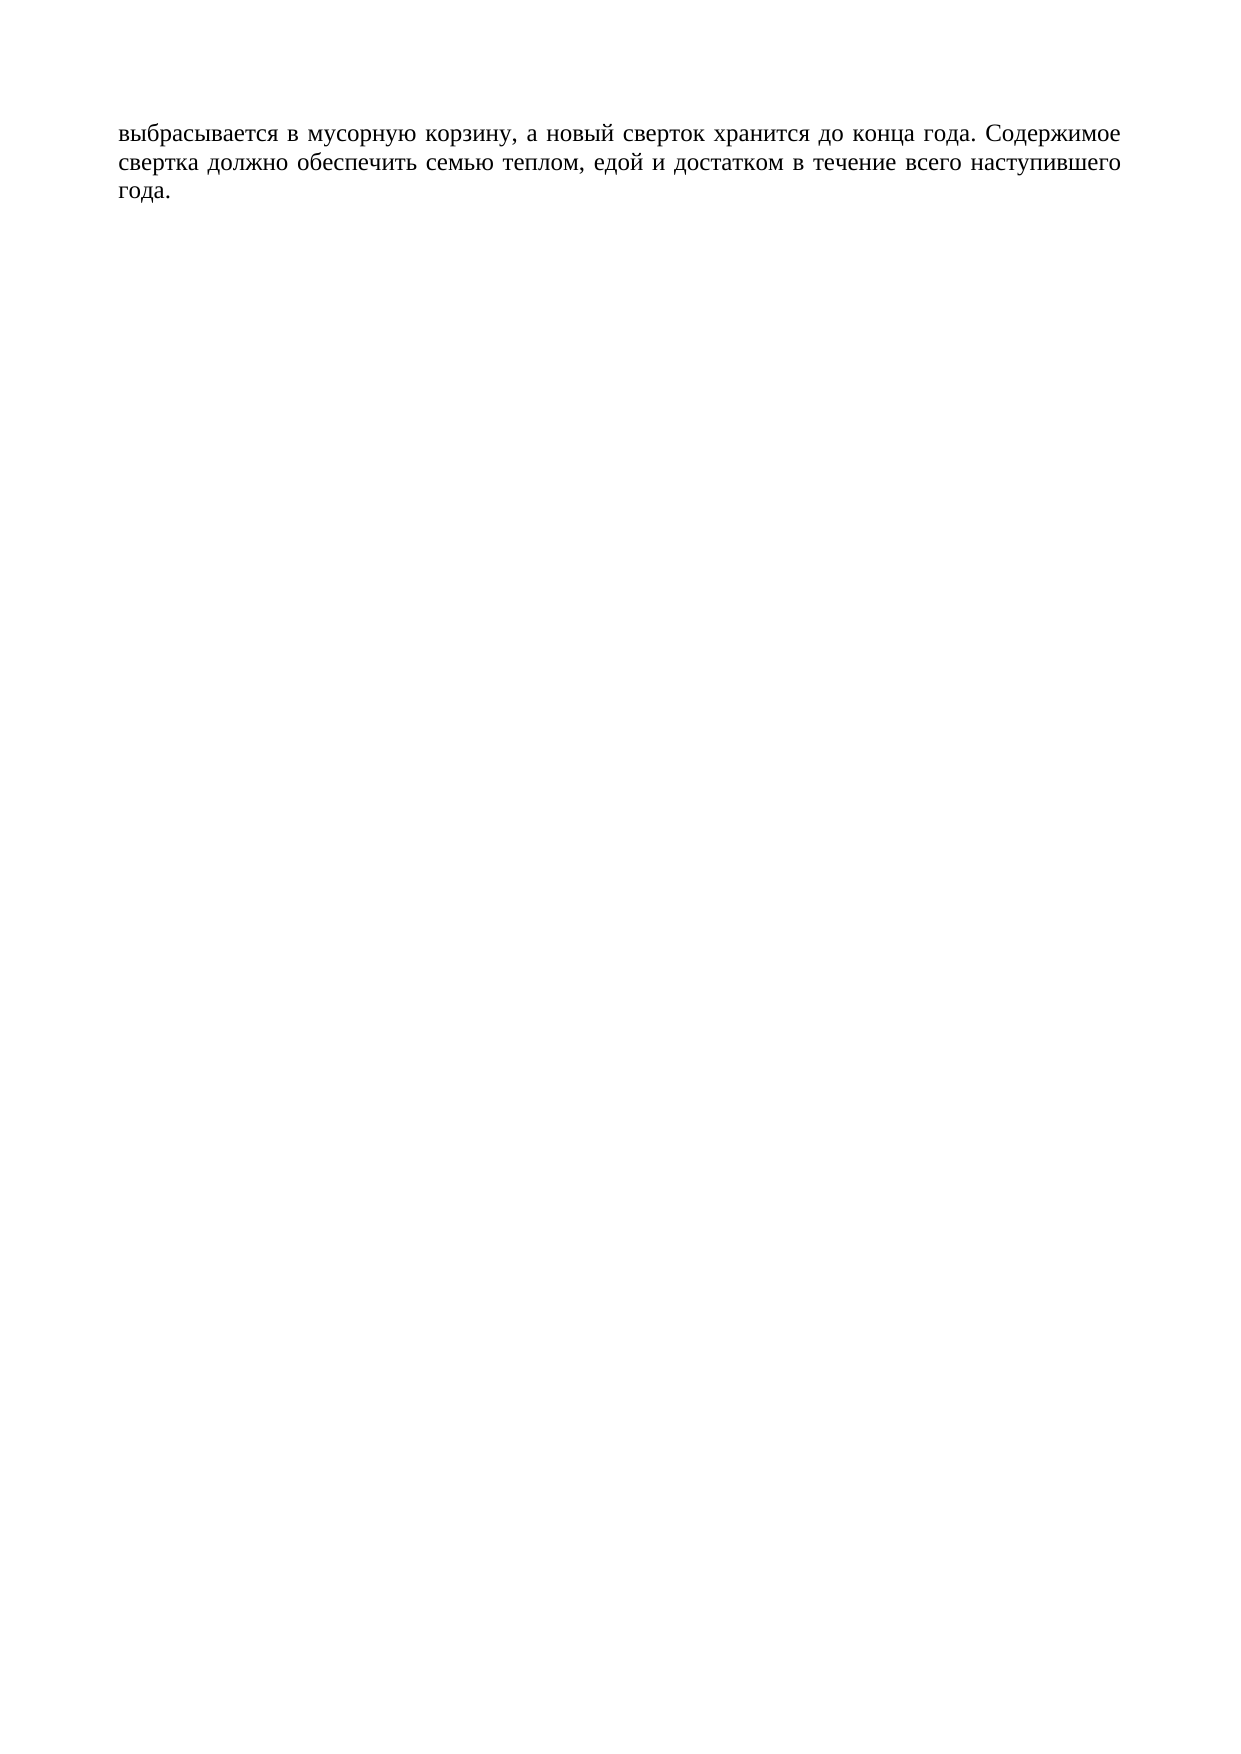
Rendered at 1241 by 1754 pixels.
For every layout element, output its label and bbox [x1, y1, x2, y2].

text [118, 118, 1122, 204]
